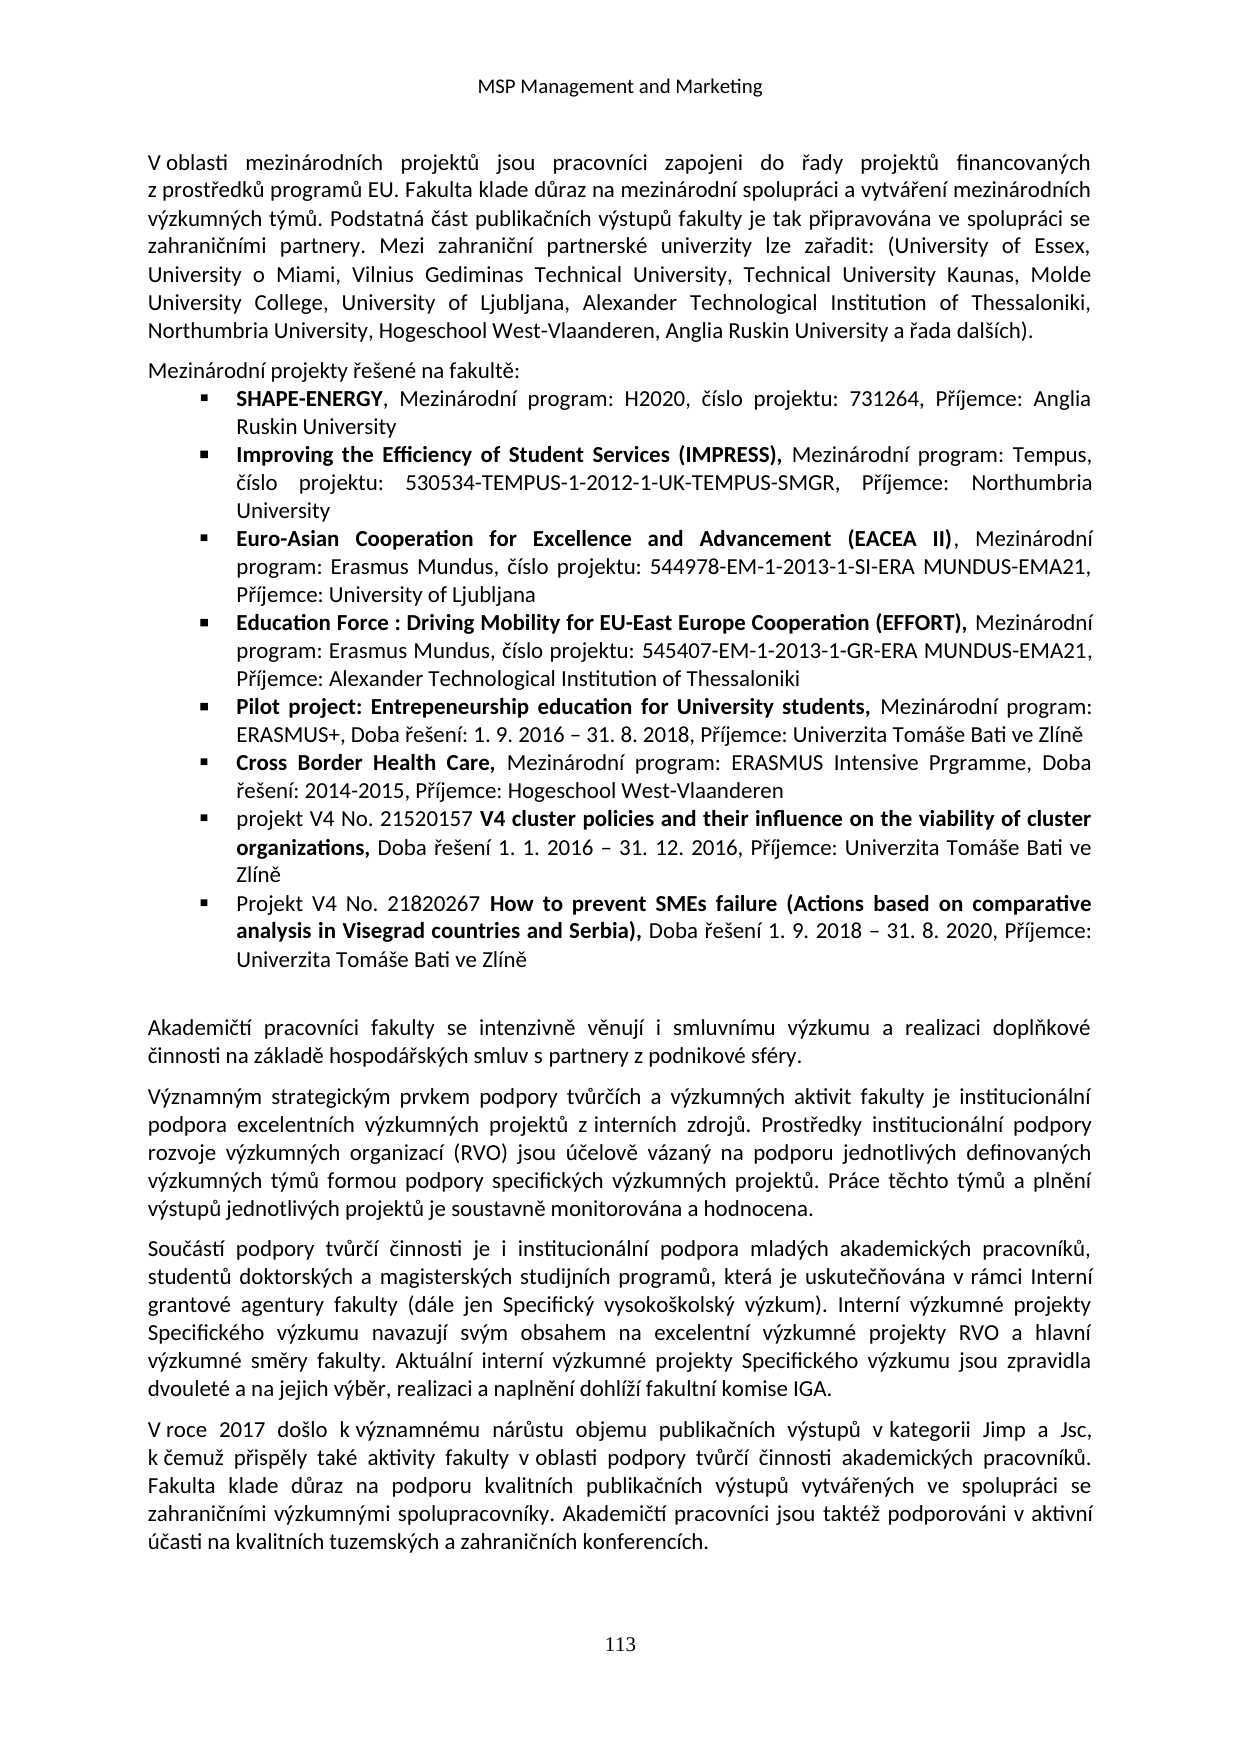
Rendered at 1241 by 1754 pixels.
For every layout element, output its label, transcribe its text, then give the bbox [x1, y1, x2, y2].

list Improving the Efficiency of Student Services (IMPRESS), Mezinárodní program: Tempus, číslo projektu: 530534-TEMPUS-1-2012-1-UK-TEMPUS-SMGR, Příjemce: Northumbria University [199, 440, 1093, 524]
list Pilot project: Entrepeneurship education for University students, Mezinárodní program: ERASMUS+, Doba řešení: 1. 9. 2016 – 31. 8. 2018, Příjemce: Univerzita Tomáše Bati ve Zlíně [199, 692, 1093, 748]
text Mezinárodní projekty řešené na fakultě: [148, 356, 1093, 384]
text Akademičtí pracovníci fakulty se intenzivně věnují i smluvnímu výzkumu a realizaci doplňkové činnosti na základě hospodářských smluv s partnery z podnikové sféry. [148, 1013, 1093, 1069]
text Součástí podpory tvůrčí činnosti je i institucionální podpora mladých akademických pracovníků, studentů doktorských a magisterských studijních programů, která je uskutečňována v rámci Interní grantové agentury fakulty (dále jen Specifický vysokoškolský výzkum). Interní výzkumné projekty Specifického výzkumu navazují svým obsahem na excelentní výzkumné projekty RVO a hlavní výzkumné směry fakulty. Aktuální interní výzkumné projekty Specifického výzkumu jsou zpravidla dvouleté a na jejich výběr, realizaci a naplnění dohlíží fakultní komise IGA. [148, 1234, 1093, 1402]
list projekt V4 No. 21520157 V4 cluster policies and their influence on the viability of cluster organizations, Doba řešení 1. 1. 2016 – 31. 12. 2016, Příjemce: Univerzita Tomáše Bati ve Zlíně [199, 804, 1093, 889]
list Cross Border Health Care, Mezinárodní program: ERASMUS Intensive Prgramme, Doba řešení: 2014-2015, Příjemce: Hogeschool West-Vlaanderen [199, 748, 1093, 804]
list Education Force : Driving Mobility for EU-East Europe Cooperation (EFFORT), Mezinárodní program: Erasmus Mundus, číslo projektu: 545407-EM-1-2013-1-GR-ERA MUNDUS-EMA21, Příjemce: Alexander Technological Institution of Thessaloniki [199, 608, 1093, 692]
text Významným strategickým prvkem podpory tvůrčích a výzkumných aktivit fakulty je institucionální podpora excelentních výzkumných projektů z interních zdrojů. Prostředky institucionální podpory rozvoje výzkumných organizací (RVO) jsou účelově vázaný na podporu jednotlivých definovaných výzkumných týmů formou podpory specifických výzkumných projektů. Práce těchto týmů a plnění výstupů jednotlivých projektů je soustavně monitorována a hodnocena. [148, 1082, 1093, 1222]
list Euro-Asian Cooperation for Excellence and Advancement (EACEA II), Mezinárodní program: Erasmus Mundus, číslo projektu: 544978-EM-1-2013-1-SI-ERA MUNDUS-EMA21, Příjemce: University of Ljubljana [199, 524, 1093, 608]
text V roce 2017 došlo k významnému nárůstu objemu publikačních výstupů v kategorii Jimp a Jsc, k čemuž přispěly také aktivity fakulty v oblasti podpory tvůrčí činnosti akademických pracovníků. Fakulta klade důraz na podporu kvalitních publikačních výstupů vytvářených ve spolupráci se zahraničními výzkumnými spolupracovníky. Akademičtí pracovníci jsou taktéž podporováni v aktivní účasti na kvalitních tuzemských a zahraničních konferencích. [148, 1415, 1093, 1555]
text V oblasti mezinárodních projektů jsou pracovníci zapojeni do řady projektů financovaných z prostředků programů EU. Fakulta klade důraz na mezinárodní spolupráci a vytváření mezinárodních výzkumných týmů. Podstatná část publikačních výstupů fakulty je tak připravována ve spolupráci se zahraničními partnery. Mezi zahraniční partnerské univerzity lze zařadit: (University of Essex, University o Miami, Vilnius Gediminas Technical University, Technical University Kaunas, Molde University College, University of Ljubljana, Alexander Technological Institution of Thessaloniki, Northumbria University, Hogeschool West-Vlaanderen, Anglia Ruskin University a řada dalších). [148, 148, 1093, 344]
list Projekt V4 No. 21820267 How to prevent SMEs failure (Actions based on comparative analysis in Visegrad countries and Serbia), Doba řešení 1. 9. 2018 – 31. 8. 2020, Příjemce: Univerzita Tomáše Bati ve Zlíně [199, 889, 1093, 973]
list SHAPE-ENERGY, Mezinárodní program: H2020, číslo projektu: 731264, Příjemce: Anglia Ruskin University [199, 384, 1093, 440]
